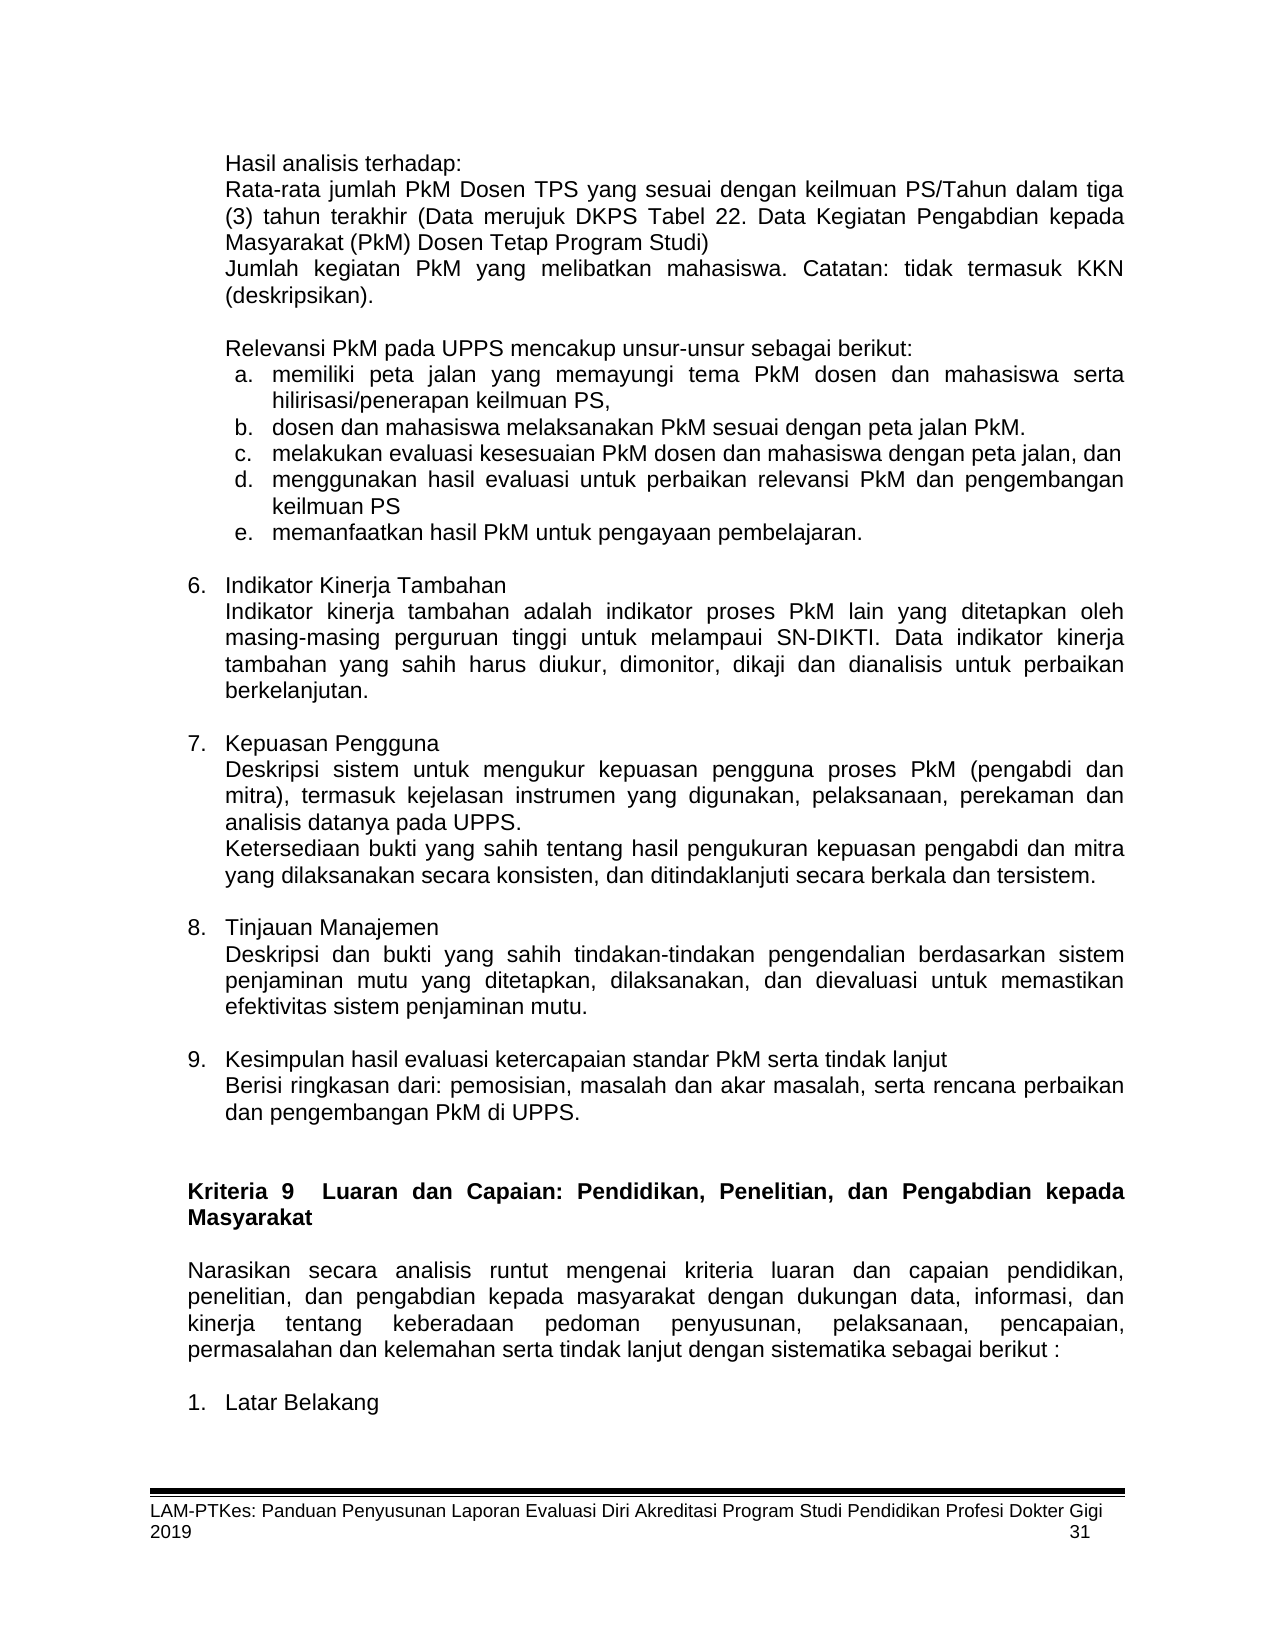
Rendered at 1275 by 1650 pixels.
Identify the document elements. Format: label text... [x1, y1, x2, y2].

text Deskripsi sistem untuk mengukur kepuasan pengguna proses PkM (pengabdi dan mitra), termasuk kejelasan instrumen yang digunakan, pelaksanaan, perekaman dan analisis datanya pada UPPS. [225, 756, 1125, 835]
text Jumlah kegiatan PkM yang melibatkan mahasiswa. Catatan: tidak termasuk KKN (deskripsikan). [225, 255, 1125, 308]
list Kesimpulan hasil evaluasi ketercapaian standar PkM serta tindak lanjut [187, 1046, 1125, 1072]
list memanfaatkan hasil PkM untuk pengayaan pembelajaran. [234, 519, 1125, 545]
text Ketersediaan bukti yang sahih tentang hasil pengukuran kepuasan pengabdi dan mitra yang dilaksanakan secara konsisten, dan ditindaklanjuti secara berkala dan tersistem. [225, 835, 1125, 888]
text Hasil analisis terhadap: [225, 150, 1125, 176]
list menggunakan hasil evaluasi untuk perbaikan relevansi PkM dan pengembangan keilmuan PS [234, 466, 1125, 519]
list Kepuasan Pengguna [187, 730, 1125, 756]
text Rata-rata jumlah PkM Dosen TPS yang sesuai dengan keilmuan PS/Tahun dalam tiga (3) tahun terakhir (Data merujuk DKPS Tabel 22. Data Kegiatan Pengabdian kepada Masyarakat (PkM) Dosen Tetap Program Studi) [225, 176, 1125, 255]
list dosen dan mahasiswa melaksanakan PkM sesuai dengan peta jalan PkM. [234, 413, 1125, 440]
text Berisi ringkasan dari: pemosisian, masalah dan akar masalah, serta rencana perbaikan dan pengembangan PkM di UPPS. [225, 1072, 1125, 1125]
text Indikator kinerja tambahan adalah indikator proses PkM lain yang ditetapkan oleh masing-masing perguruan tinggi untuk melampaui SN-DIKTI. Data indikator kinerja tambahan yang sahih harus diukur, dimonitor, dikaji dan dianalisis untuk perbaikan berkelanjutan. [225, 598, 1125, 703]
list memiliki peta jalan yang memayungi tema PkM dosen dan mahasiswa serta hilirisasi/penerapan keilmuan PS, [234, 361, 1125, 413]
subtitle Kriteria 9 Luaran dan Capaian: Pendidikan, Penelitian, dan Pengabdian kepada Masyarakat [187, 1178, 1125, 1231]
list melakukan evaluasi kesesuaian PkM dosen dan mahasiswa dengan peta jalan, dan [234, 440, 1125, 466]
list Tinjauan Manajemen [187, 914, 1125, 941]
text Deskripsi dan bukti yang sahih tindakan-tindakan pengendalian berdasarkan sistem penjaminan mutu yang ditetapkan, dilaksanakan, dan dievaluasi untuk memastikan efektivitas sistem penjaminan mutu. [225, 941, 1125, 1020]
text Narasikan secara analisis runtut mengenai kriteria luaran dan capaian pendidikan, penelitian, dan pengabdian kepada masyarakat dengan dukungan data, informasi, dan kinerja tentang keberadaan pedoman penyusunan, pelaksanaan, pencapaian, permasalahan dan kelemahan serta tindak lanjut dengan sistematika sebagai berikut : [187, 1257, 1125, 1362]
list Indikator Kinerja Tambahan [187, 572, 1125, 598]
text Relevansi PkM pada UPPS mencakup unsur-unsur sebagai berikut: [225, 334, 1125, 361]
list Latar Belakang [187, 1389, 1125, 1415]
